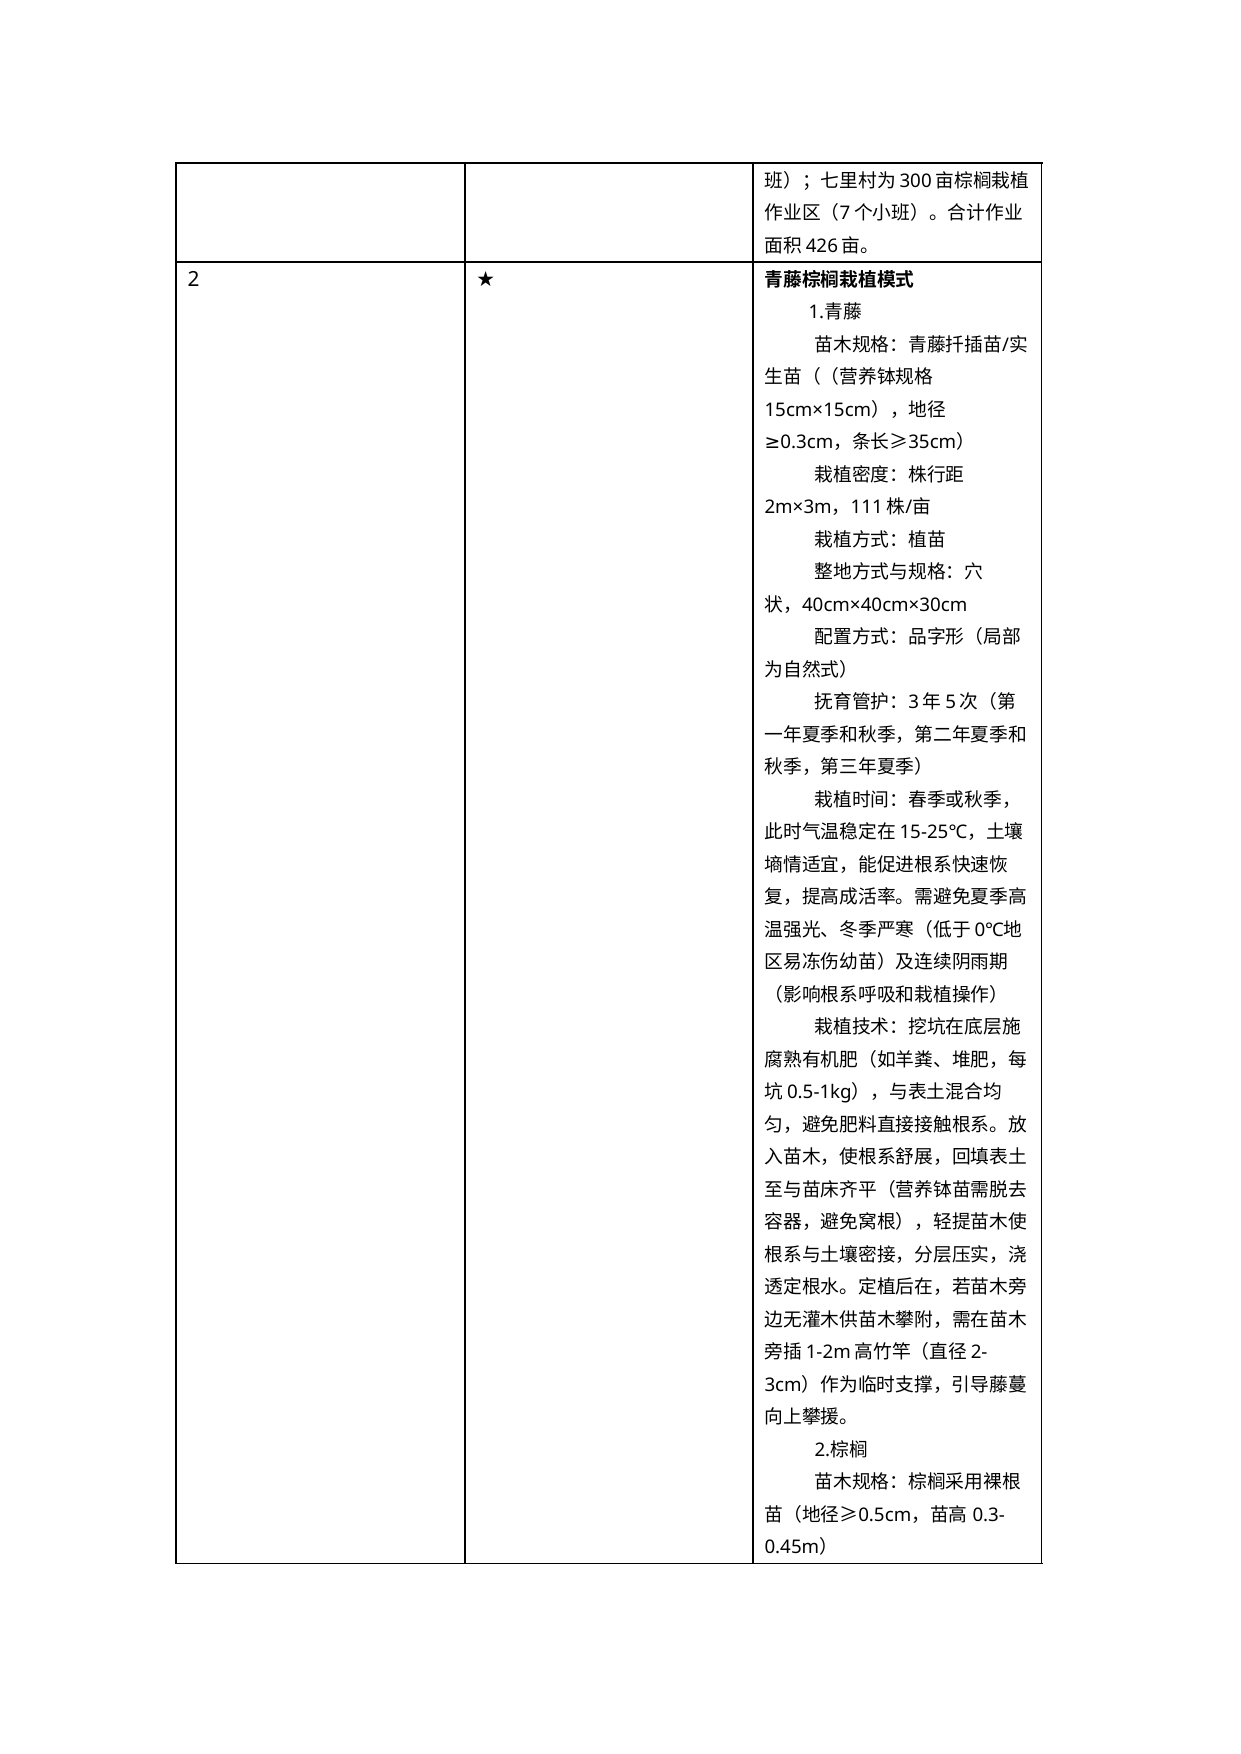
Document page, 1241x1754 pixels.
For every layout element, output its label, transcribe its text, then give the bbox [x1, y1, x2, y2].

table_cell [754, 164, 1041, 261]
table_cell 2 [177, 263, 464, 1563]
table_cell 1 [177, 164, 464, 261]
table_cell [754, 263, 1041, 1563]
table_cell ★ [466, 164, 752, 261]
table_cell ★ [466, 263, 752, 1563]
